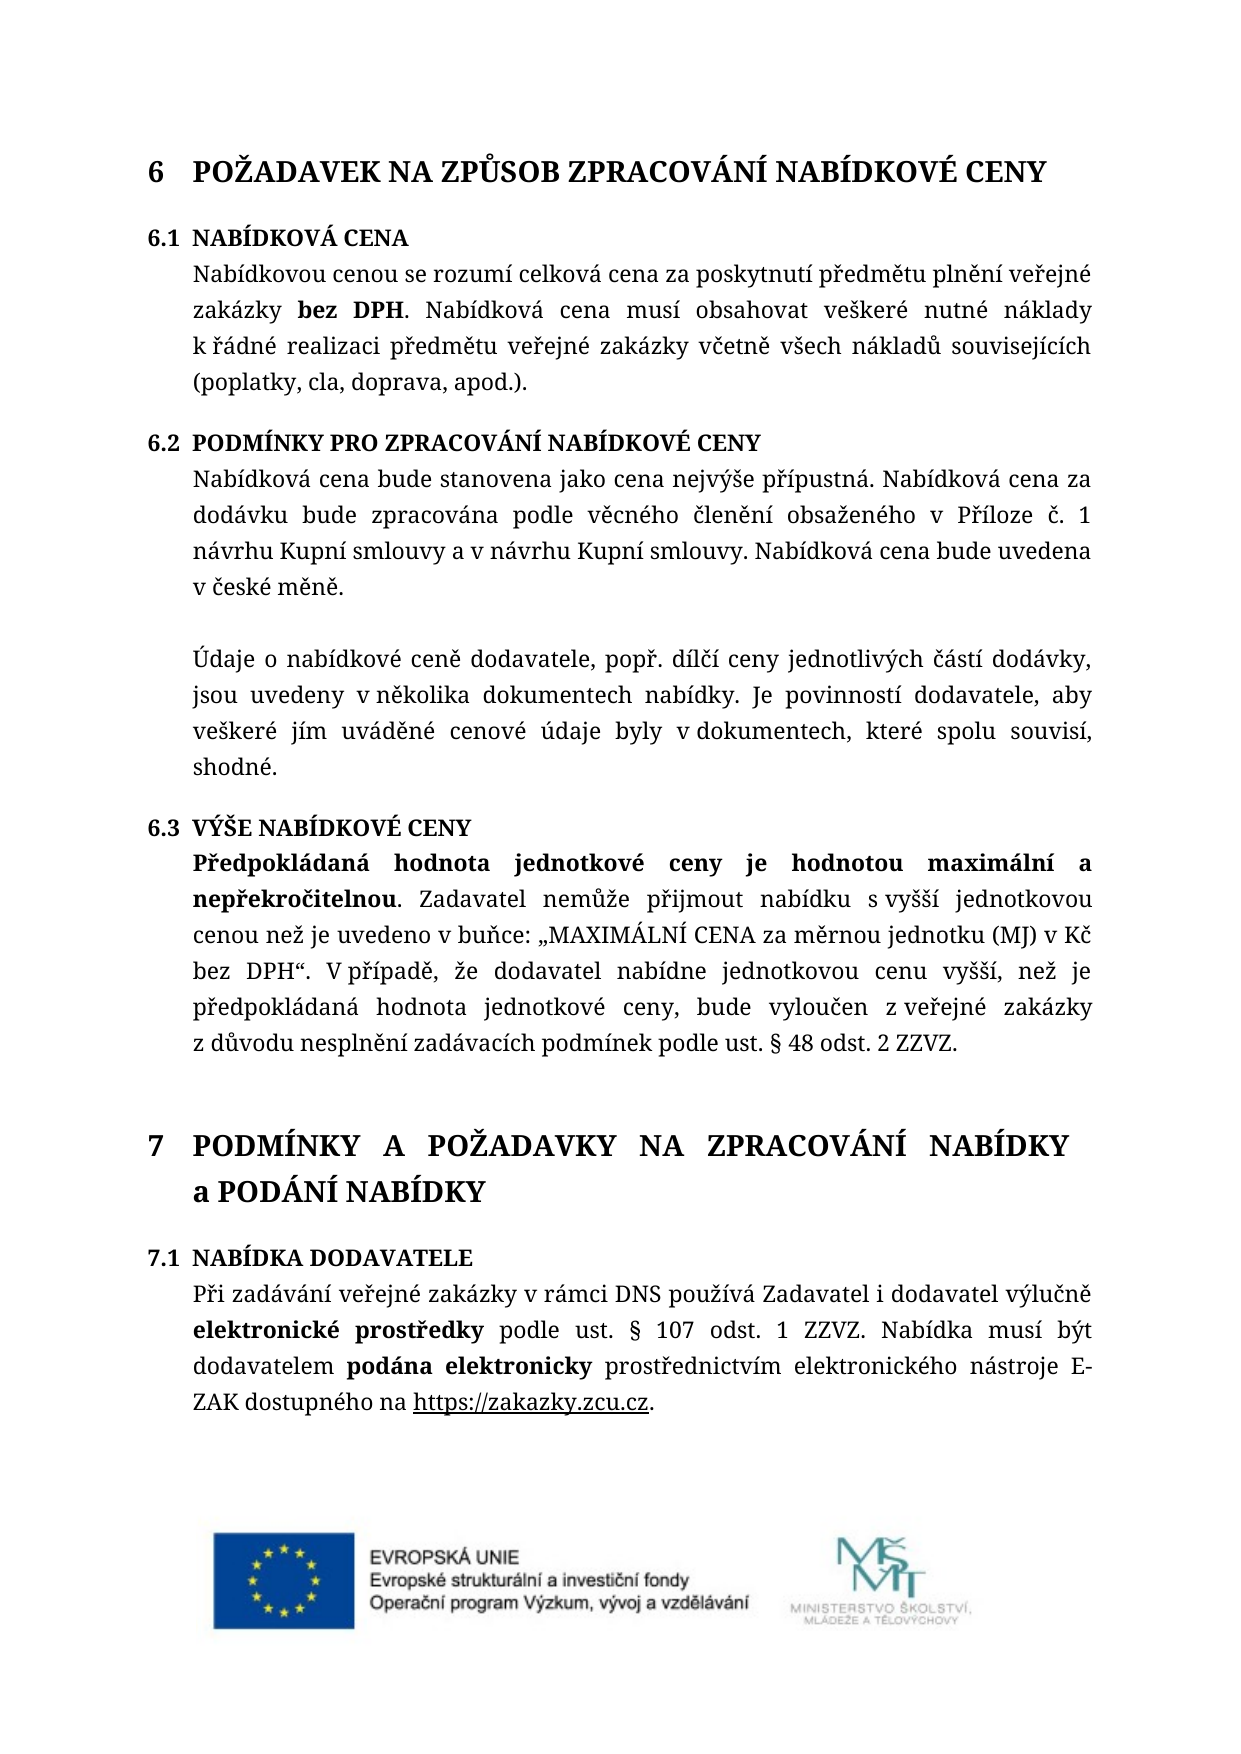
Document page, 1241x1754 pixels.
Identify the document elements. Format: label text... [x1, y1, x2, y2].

text Při zadávání veřejné zakázky v rámci DNS používá Zadavatel i dodavatel výlučně elektronické prostředky podle ust. § 107 odst. 1 ZZVZ. Nabídka musí být dodavatelem podána elektronicky prostřednictvím elektronického nástroje E-ZAK dostupného na https://zakazky.zcu.cz. [193, 1278, 1093, 1417]
text Nabídkovou cenou se rozumí celková cena za poskytnutí předmětu plnění veřejné zakázky bez DPH. Nabídková cena musí obsahovat veškeré nutné náklady k řádné realizaci předmětu veřejné zakázky včetně všech nákladů souvisejících (poplatky, cla, doprava, apod.). [193, 258, 1093, 397]
subtitle PODMÍNKY A POŽADAVKY NA ZPRACOVÁNÍ NABÍDKY a PODÁNÍ NABÍDKY [148, 1126, 1093, 1211]
subtitle POŽADAVEK NA ZPŮSOB ZPRACOVÁNÍ NABÍDKOVÉ CENY [148, 152, 1093, 191]
subtitle NABÍDKA DODAVATELE [147, 1242, 1093, 1273]
subtitle NABÍDKOVÁ CENA [147, 222, 1093, 254]
text Údaje o nabídkové ceně dodavatele, popř. dílčí ceny jednotlivých částí dodávky, jsou uvedeny v několika dokumentech nabídky. Je povinností dodavatele, aby veškeré jím uváděné cenové údaje byly v dokumentech, které spolu souvisí, shodné. [193, 643, 1093, 782]
text Nabídková cena bude stanovena jako cena nejvýše přípustná. Nabídková cena za dodávku bude zpracována podle věcného členění obsaženého v Příloze č. 1 návrhu Kupní smlouvy a v návrhu Kupní smlouvy. Nabídková cena bude uvedena v české měně. [193, 463, 1093, 602]
text Předpokládaná hodnota jednotkové ceny je hodnotou maximální a nepřekročitelnou. Zadavatel nemůže přijmout nabídku s vyšší jednotkovou cenou než je uvedeno v buňce: „MAXIMÁLNÍ CENA za měrnou jednotku (MJ) v Kč bez DPH“. V případě, že dodavatel nabídne jednotkovou cenu vyšší, než je předpokládaná hodnota jednotkové ceny, bude vyloučen z veřejné zakázky z důvodu nesplnění zadávacích podmínek podle ust. § 48 odst. 2 ZZVZ. [193, 847, 1093, 1058]
picture [196, 1492, 1045, 1653]
subtitle VÝŠE NABÍDKOVÉ CENY [147, 811, 1093, 843]
subtitle PODMÍNKY PRO ZPRACOVÁNÍ NABÍDKOVÉ CENY [147, 427, 1093, 458]
